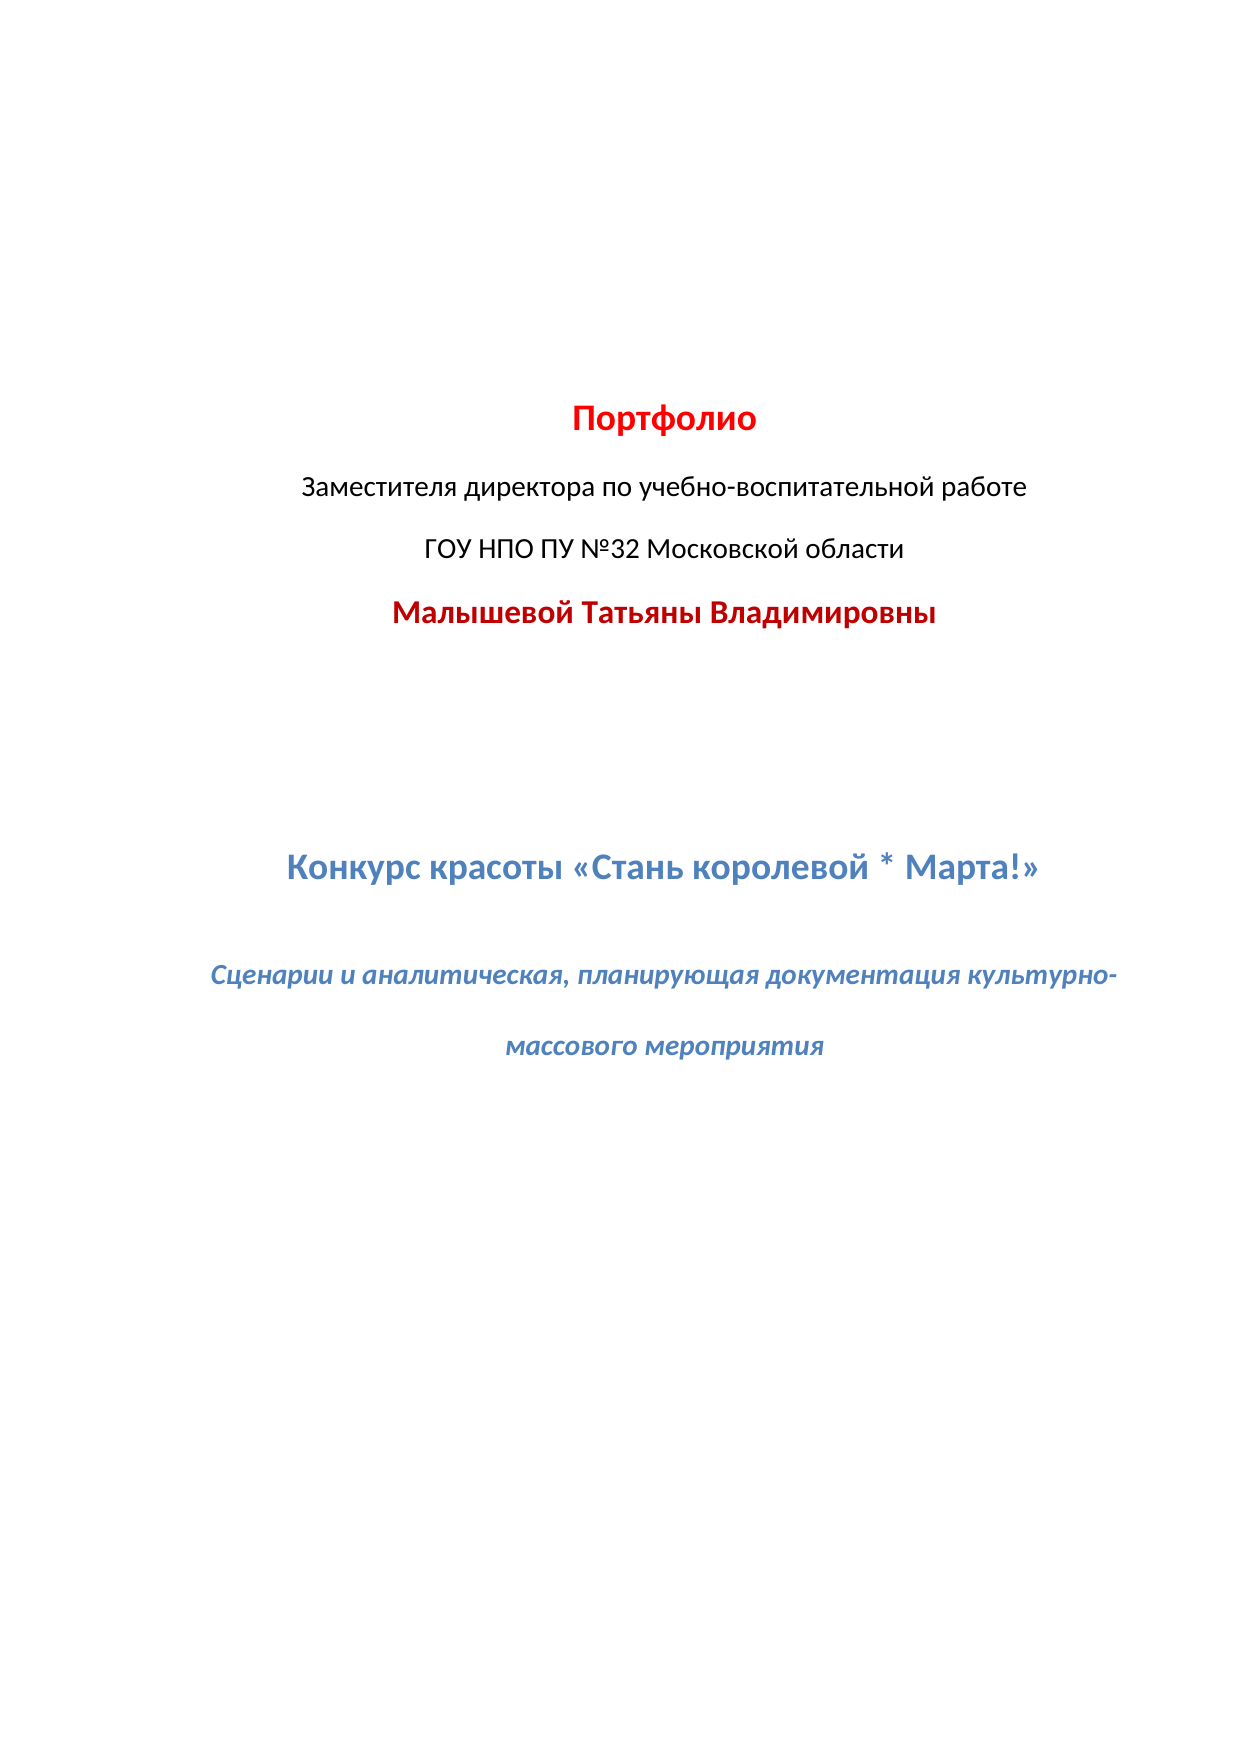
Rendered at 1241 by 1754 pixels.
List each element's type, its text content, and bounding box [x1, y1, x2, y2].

text Сценарии и аналитическая, планирующая документация культурно-массового мероприятия [177, 956, 1152, 1063]
text Малышевой Татьяны Владимировны [177, 591, 1152, 632]
text Конкурс красоты «Стань королевой * Марта!» [177, 843, 1152, 889]
text ГОУ НПО ПУ №32 Московской области [177, 530, 1152, 565]
text Портфолио [177, 394, 1152, 440]
text Заместителя директора по учебно-воспитательной работе [177, 468, 1152, 503]
